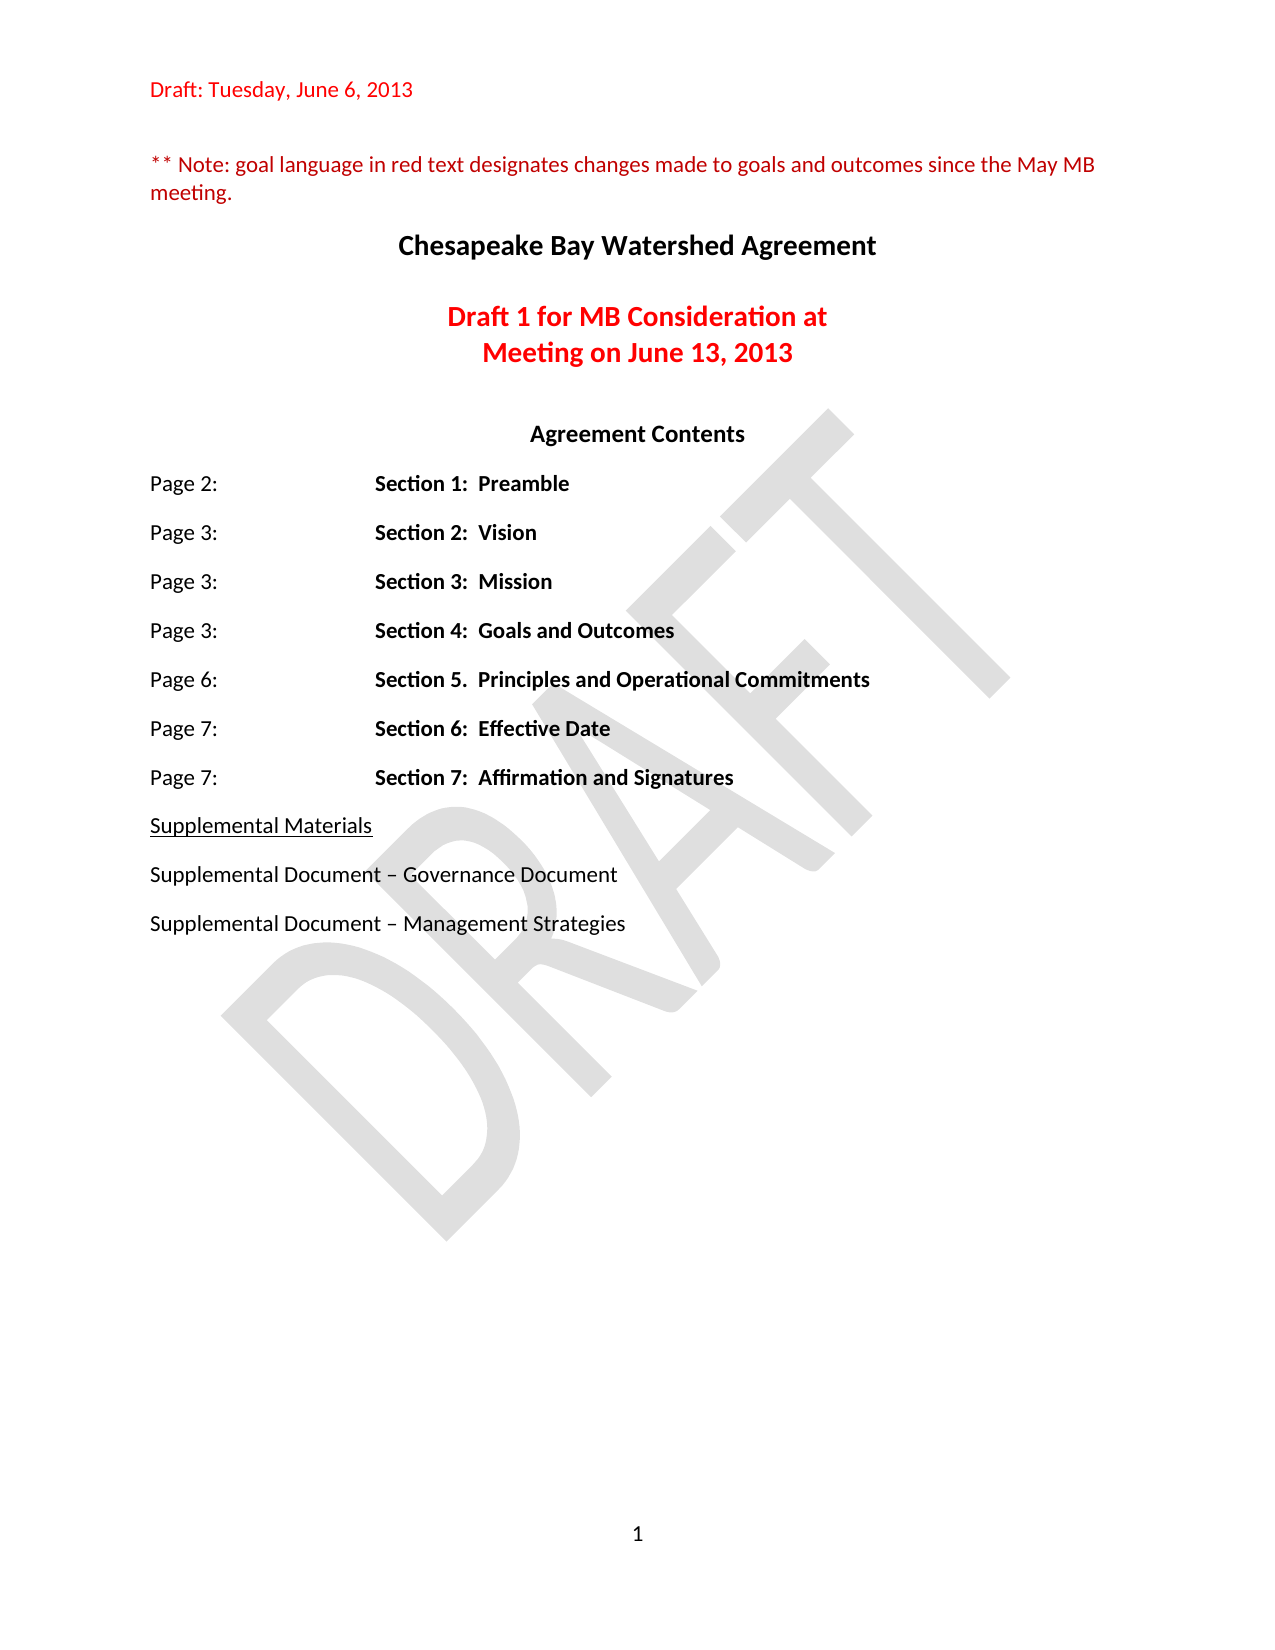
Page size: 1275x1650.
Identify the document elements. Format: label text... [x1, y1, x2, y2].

text Supplemental Materials [150, 812, 1125, 839]
text ** Note: goal language in red text designates changes made to goals and outcomes since the May MB meeting. [150, 150, 1125, 206]
text Supplemental Document – Management Strategies [150, 909, 1125, 937]
text Page 7: Section 6: Effective Date [150, 714, 1125, 742]
text Page 6: Section 5. Principles and Operational Commitments [150, 665, 1125, 693]
text Page 3: Section 3: Mission [150, 567, 1125, 595]
text Page 7: Section 7: Affirmation and Signatures [150, 763, 1125, 791]
text Agreement Contents [150, 418, 1125, 449]
text Draft 1 for MB Consideration at [150, 298, 1125, 334]
text Supplemental Document – Governance Document [150, 860, 1125, 888]
text Page 2: Section 1: Preamble [150, 469, 1125, 498]
text Page 3: Section 2: Vision [150, 518, 1125, 546]
text Page 3: Section 4: Goals and Outcomes [150, 616, 1125, 644]
text Chesapeake Bay Watershed Agreement [150, 227, 1125, 262]
text Meeting on June 13, 2013 [150, 334, 1125, 369]
